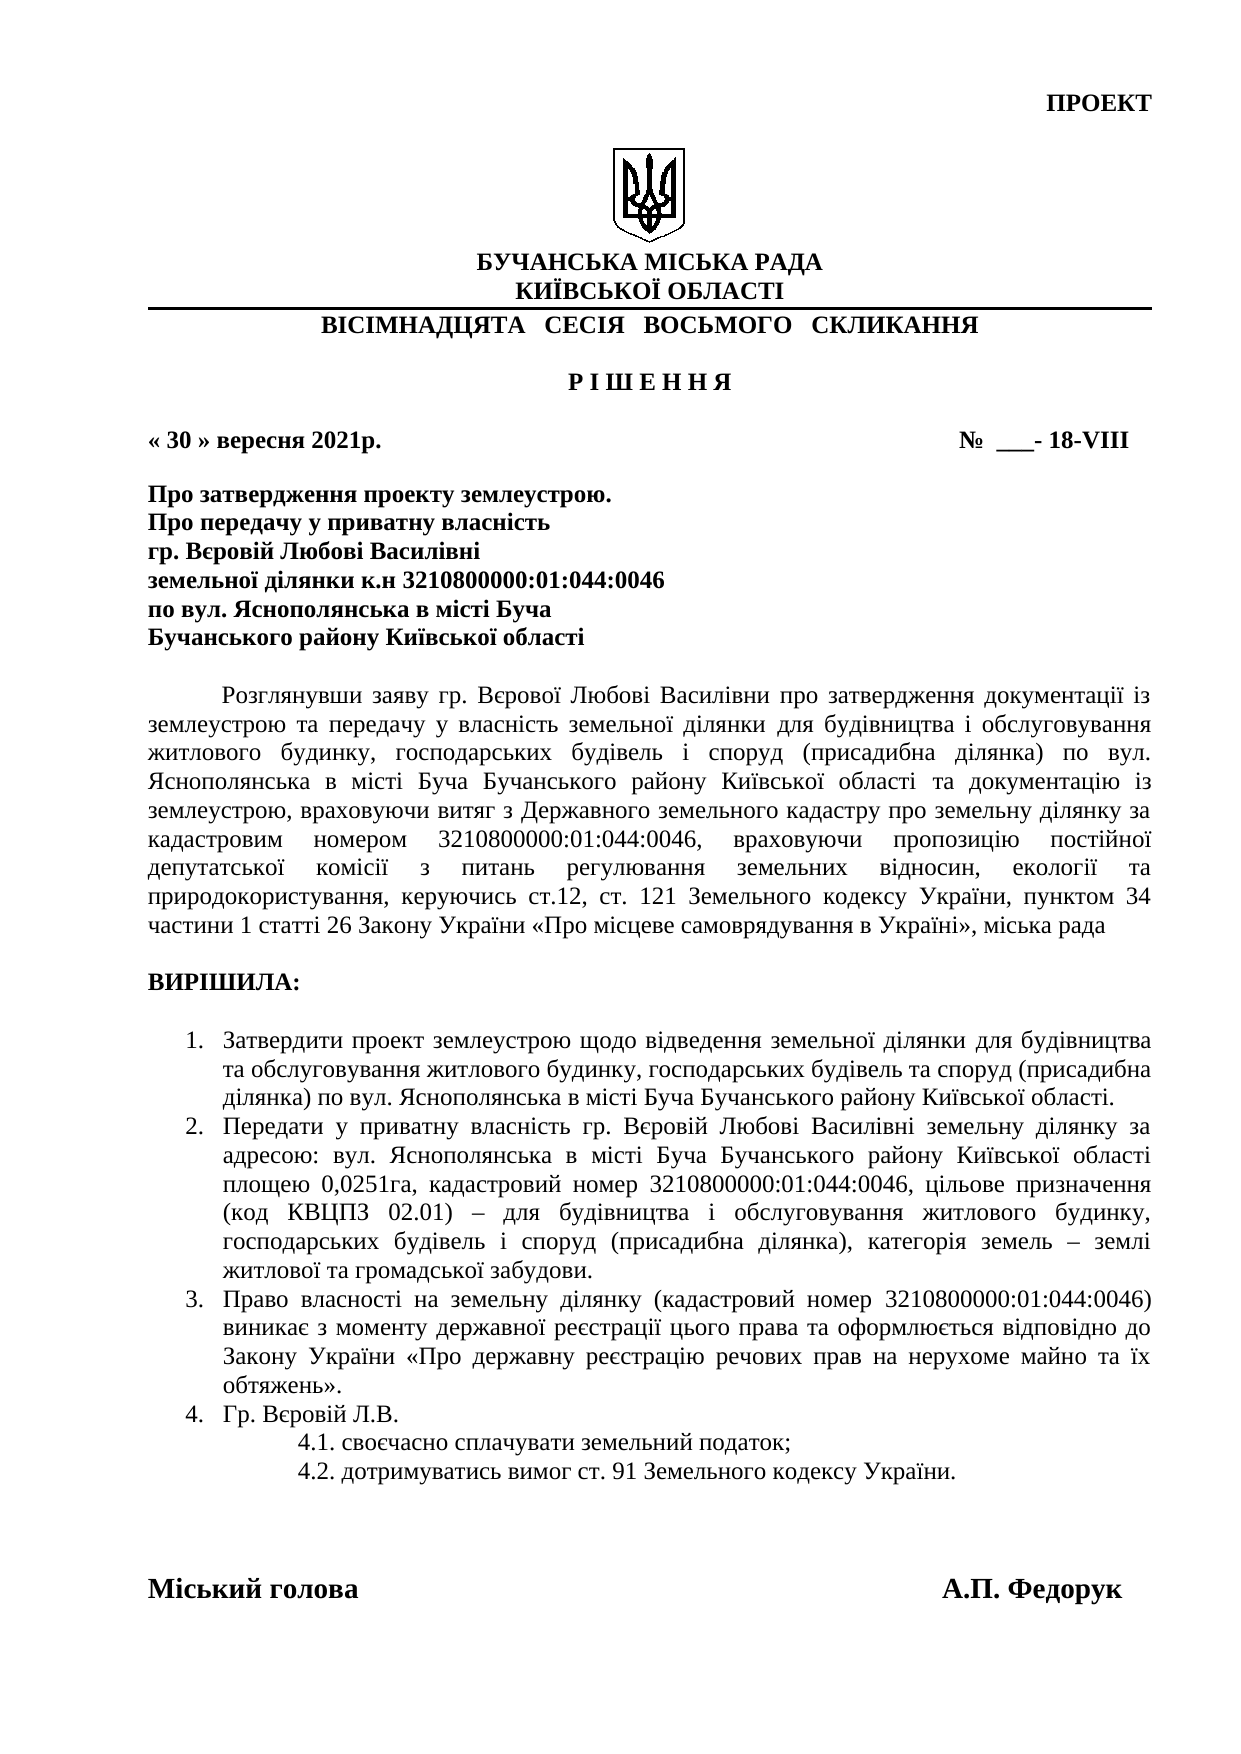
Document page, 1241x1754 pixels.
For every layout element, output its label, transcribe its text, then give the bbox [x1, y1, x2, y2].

list Затвердити проект землеустрою щодо відведення земельної ділянки для будівництва та обслуговування житлового будинку, господарських будівель та споруд (присадибна ділянка) по вул. Яснополянська в місті Буча Бучанського району Київської області. [185, 1025, 1152, 1111]
text Бучанського району Київської області [148, 622, 1152, 651]
list Право власності на земельну ділянку (кадастровий номер 3210800000:01:044:0046) виникає з моменту державної реєстрації цього права та оформлюється відповідно до Закону України «Про державну реєстрацію речових прав на нерухоме майно та їх обтяжень». [185, 1284, 1152, 1399]
list Гр. Вєровій Л.В. [185, 1399, 1152, 1427]
text КИЇВСЬКОЇ ОБЛАСТІ [148, 276, 1152, 307]
text по вул. Яснополянська в місті Буча [148, 594, 1152, 622]
text Р І Ш Е Н Н Я [148, 367, 1152, 396]
text Про затвердження проекту землеустрою. [148, 479, 1152, 507]
text Розглянувши заяву гр. Вєрової Любові Василівни про затвердження документації із землеустрою та передачу у власність земельної ділянки для будівництва і обслуговування житлового будинку, господарських будівель і споруд (присадибна ділянка) по вул. Яснополянська в місті Буча Бучанського району Київської області та документацію із землеустрою, враховуючи витяг з Державного земельного кадастру про земельну ділянку за кадастровим номером 3210800000:01:044:0046, враховуючи пропозицію постійної депутатської комісії з питань регулювання земельних відносин, екології та природокористування, керуючись ст.12, ст. 121 Земельного кодексу України, пунктом 34 частини 1 статті 26 Закону України «Про місцеве самоврядування в Україні», міська рада [148, 680, 1152, 939]
text БУЧАНСЬКА МІСЬКА РАДА [148, 247, 1152, 276]
text ВІСІМНАДЦЯТА СЕСІЯ ВОСЬМОГО СКЛИКАННЯ [148, 310, 1152, 338]
text « 30 » вересня 2021р. № ___- 18-VІІІ [148, 425, 1152, 453]
text ПРОЕКТ [148, 88, 1152, 117]
text Про передачу у приватну власність [148, 507, 1152, 536]
text 4.2. дотримуватись вимог ст. 91 Земельного кодексу України. [298, 1456, 1152, 1485]
text гр. Вєровій Любові Василівні [148, 536, 1152, 565]
list Передати у приватну власність гр. Вєровій Любові Василівні земельну ділянку за адресою: вул. Яснополянська в місті Буча Бучанського району Київської області площею 0,0251га, кадастровий номер 3210800000:01:044:0046, цільове призначення (код КВЦПЗ 02.01) – для будівництва і обслуговування житлового будинку, господарських будівель і споруд (присадибна ділянка), категорія земель – землі житлової та громадської забудови. [185, 1111, 1152, 1284]
text ВИРІШИЛА: [148, 967, 1152, 996]
text 4.1. своєчасно сплачувати земельний податок; [298, 1427, 1152, 1456]
text Міський голова А.П. Федорук [148, 1571, 1152, 1605]
text земельної ділянки к.н 3210800000:01:044:0046 [148, 565, 1152, 594]
